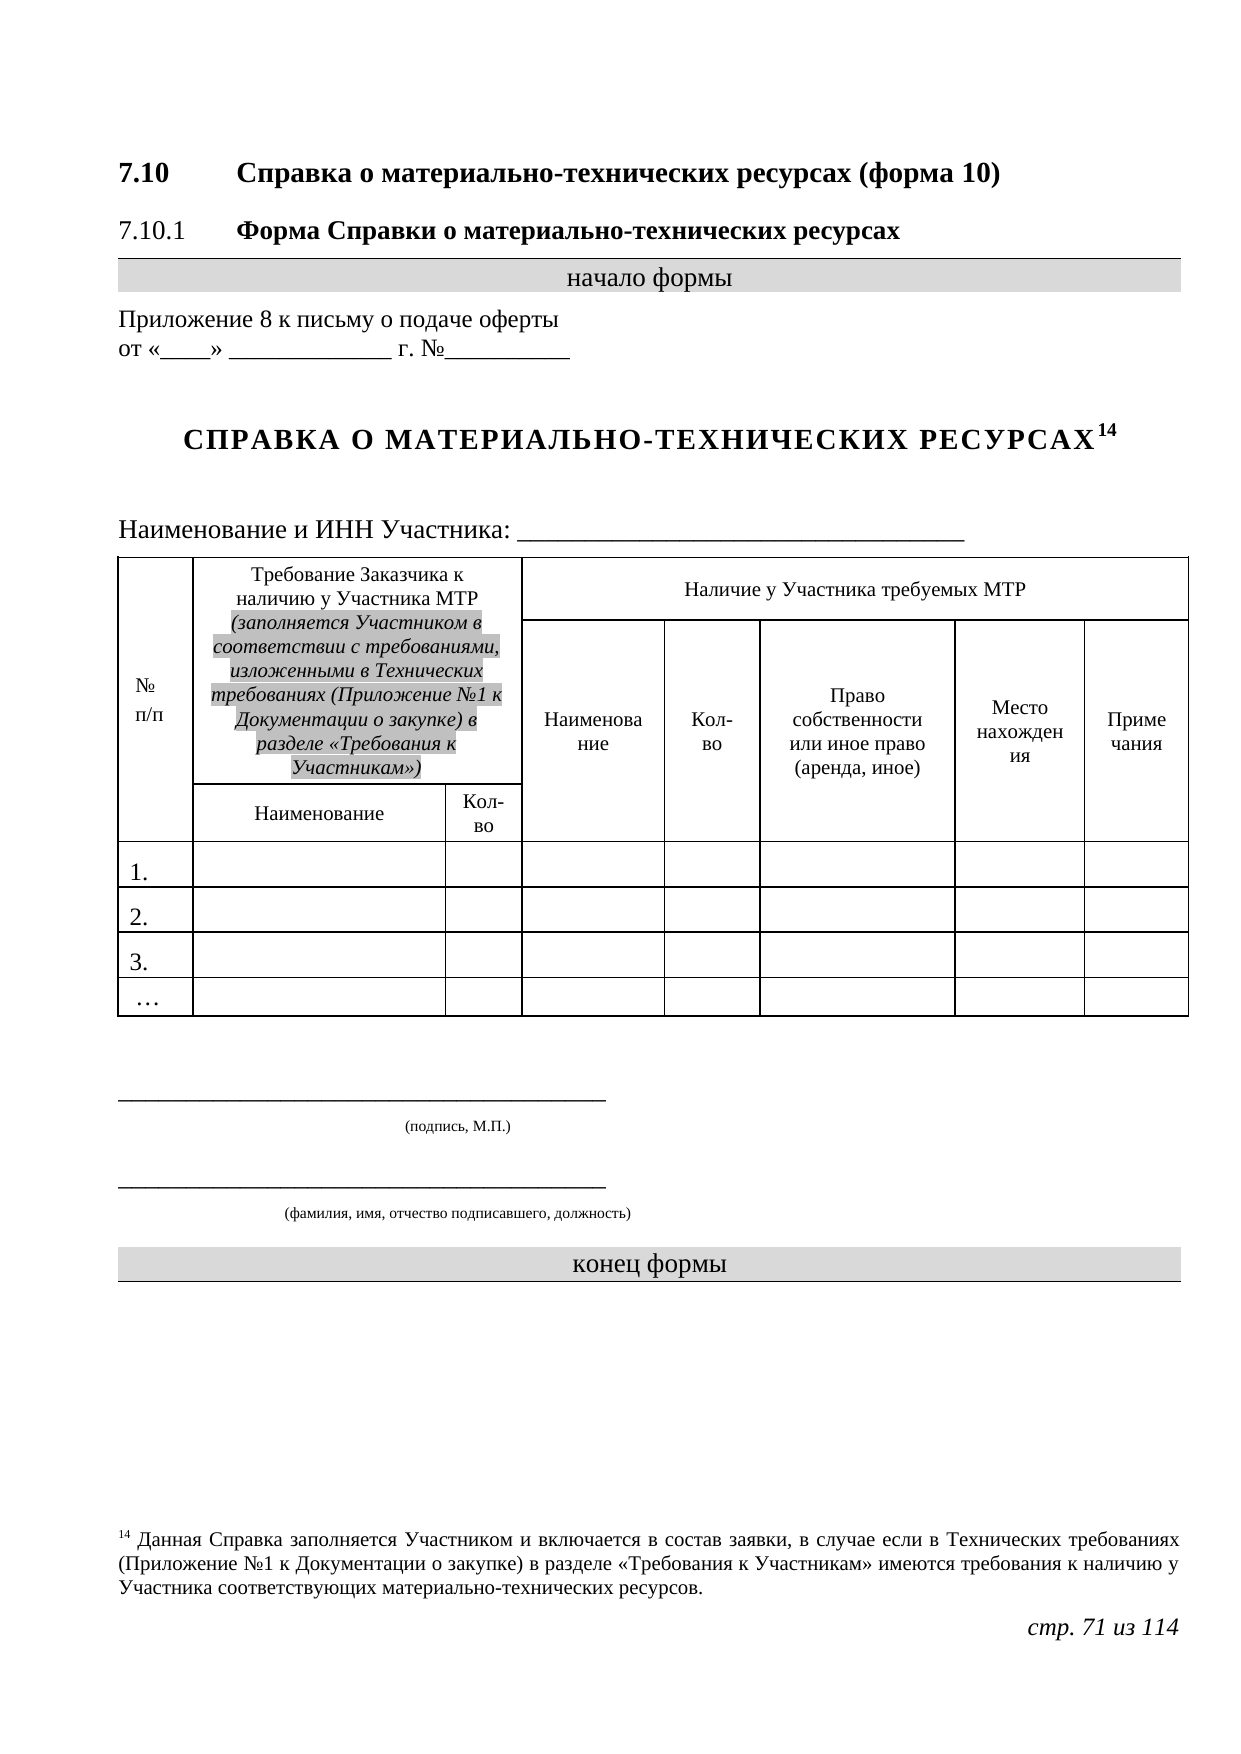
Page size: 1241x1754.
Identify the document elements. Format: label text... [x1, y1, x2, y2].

table_cell [194, 842, 445, 886]
table_cell [119, 933, 192, 976]
table_cell [119, 888, 192, 931]
table_cell [956, 888, 1084, 931]
table_cell [1085, 978, 1188, 1015]
table_cell [194, 933, 445, 976]
table_cell [523, 933, 664, 976]
table_cell Примечания [1085, 621, 1188, 841]
table_cell [1085, 933, 1188, 976]
table_cell [446, 842, 521, 886]
subtitle Справка о материально-технических ресурсах (форма 10) [118, 156, 1181, 189]
text (подпись, М.П.) [118, 1116, 797, 1148]
text Справка о материально-технических ресурсах [118, 418, 1181, 457]
text (фамилия, имя, отчество подписавшего, должность) [118, 1204, 797, 1235]
table_cell [119, 842, 192, 886]
table_cell [446, 888, 521, 931]
table_header № п/п [119, 558, 192, 841]
table_cell [194, 888, 445, 931]
table_cell [761, 933, 954, 976]
table_cell [665, 888, 759, 931]
text начало формы [118, 259, 1181, 292]
table_header Требование Заказчика к наличию у Участника МТР (заполняется Участником в соответствии с требованиями, изложенными в Технических требованиях (Приложение №1 к Документации о закупке) в разделе «Требования к Участникам») [194, 558, 521, 783]
table_cell Место нахождения [956, 621, 1084, 841]
table_cell [956, 842, 1084, 886]
text конец формы [118, 1247, 1181, 1281]
table_cell … [119, 978, 192, 1015]
table_cell [1085, 888, 1188, 931]
table_cell [956, 978, 1084, 1015]
table_cell Наименование [523, 621, 664, 841]
table_cell [761, 842, 954, 886]
table_cell [446, 933, 521, 976]
table_cell [523, 888, 664, 931]
text ____________________________________ [118, 1160, 1181, 1191]
table_cell [761, 888, 954, 931]
table_cell [194, 978, 445, 1015]
text Форма Справки о материально-технических ресурсах [118, 214, 1181, 245]
table_cell [665, 842, 759, 886]
table_cell Кол-во [665, 621, 759, 841]
table_cell Наименование [194, 785, 445, 841]
table_cell [761, 978, 954, 1015]
text ____________________________________ [118, 1073, 1181, 1104]
table_cell [523, 842, 664, 886]
table_cell Право собственности или иное право (аренда, иное) [761, 621, 954, 841]
table_header Наличие у Участника требуемых МТР [523, 558, 1188, 619]
table_cell [665, 978, 759, 1015]
table_cell [446, 978, 521, 1015]
table_cell [665, 933, 759, 976]
table_cell Кол-во [446, 785, 521, 841]
table_cell [956, 933, 1084, 976]
text Наименование и ИНН Участника: _________________________________ [118, 513, 1181, 544]
table_cell [1085, 842, 1188, 886]
table_cell [523, 978, 664, 1015]
text Приложение 8 к письму о подаче оферты от «____» _____________ г. №__________ [118, 304, 1181, 362]
